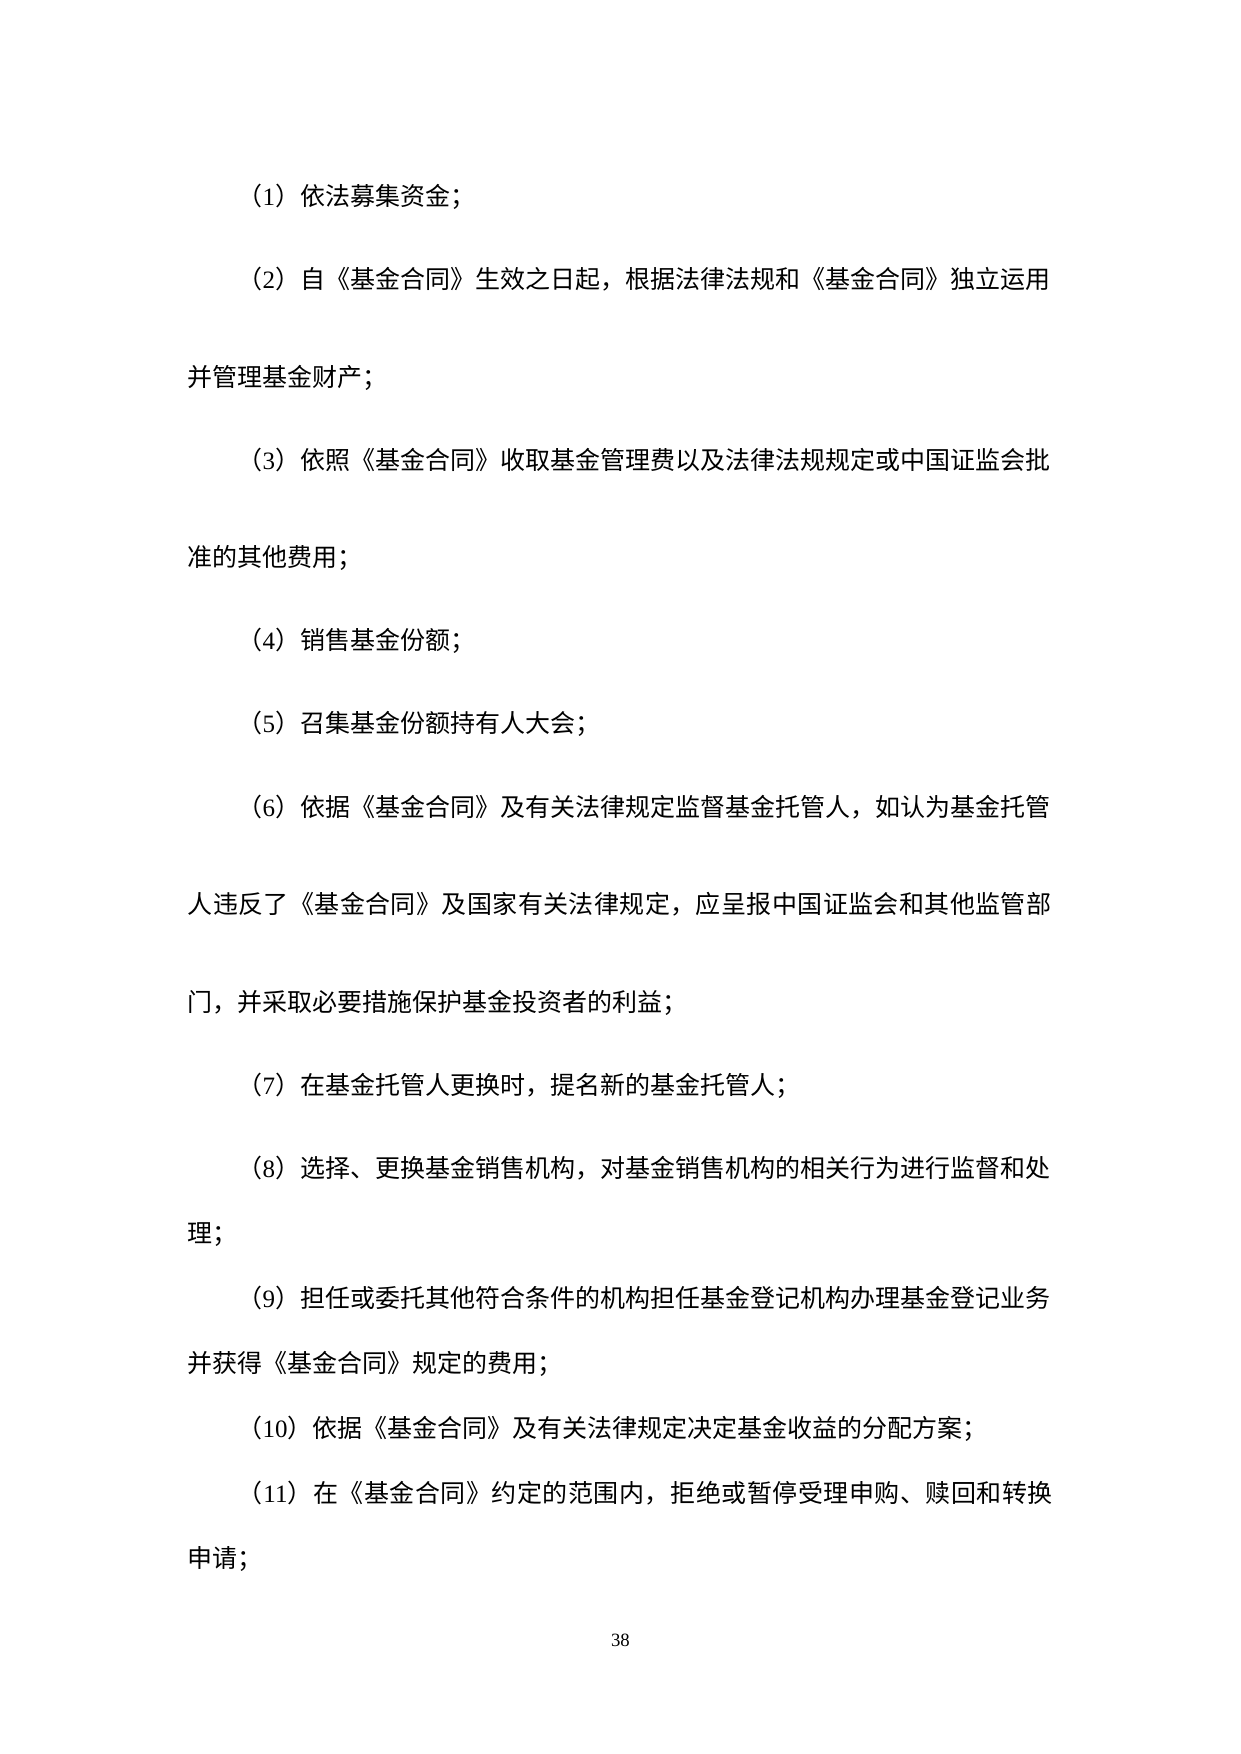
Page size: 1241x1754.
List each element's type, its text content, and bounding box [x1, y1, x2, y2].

text （7）在基金托管人更换时，提名新的基金托管人； [187, 1051, 1053, 1116]
text （2）自《基金合同》生效之日起，根据法律法规和《基金合同》独立运用并管理基金财产； [187, 245, 1053, 408]
text （9）担任或委托其他符合条件的机构担任基金登记机构办理基金登记业务并获得《基金合同》规定的费用； [187, 1264, 1053, 1394]
text （3）依照《基金合同》收取基金管理费以及法律法规规定或中国证监会批准的其他费用； [187, 426, 1053, 588]
text （8）选择、更换基金销售机构，对基金销售机构的相关行为进行监督和处理； [187, 1134, 1053, 1264]
text （5）召集基金份额持有人大会； [187, 689, 1053, 754]
text （11）在《基金合同》约定的范围内，拒绝或暂停受理申购、赎回和转换申请； [187, 1459, 1053, 1589]
text （4）销售基金份额； [187, 606, 1053, 671]
text （1）依法募集资金； [187, 162, 1053, 227]
text （10）依据《基金合同》及有关法律规定决定基金收益的分配方案； [187, 1394, 1053, 1459]
text （6）依据《基金合同》及有关法律规定监督基金托管人，如认为基金托管人违反了《基金合同》及国家有关法律规定，应呈报中国证监会和其他监管部门，并采取必要措施保护基金投资者的利益； [187, 773, 1053, 1033]
